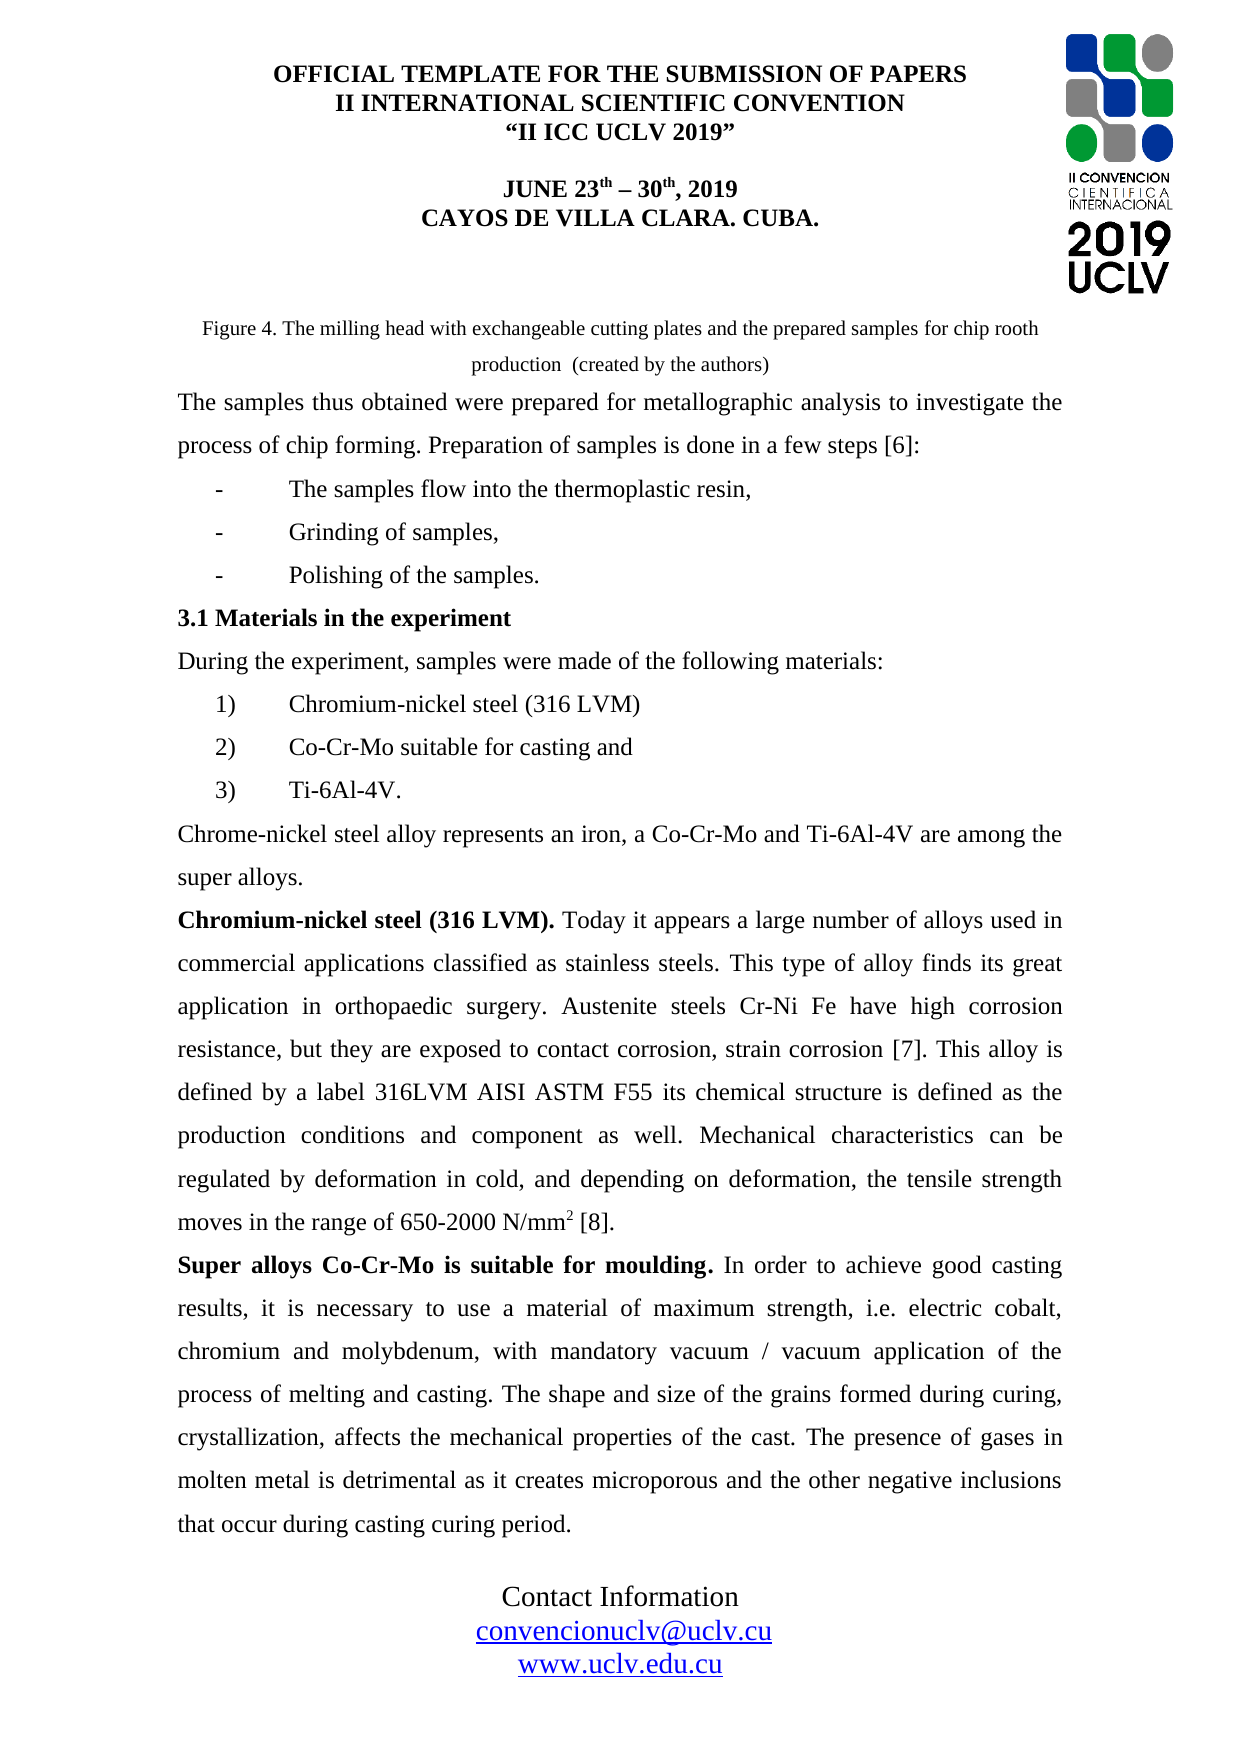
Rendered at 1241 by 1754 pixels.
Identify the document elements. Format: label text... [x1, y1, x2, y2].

list Chromium-nickel steel (316 LVM) [215, 689, 1063, 718]
text Chrome-nickel steel alloy represents an iron, a Co-Cr-Mo and Ti-6Al-4V are among the super alloys. [177, 819, 1063, 891]
list Grinding of samples, [215, 517, 1063, 546]
picture [1061, 31, 1182, 303]
text Chromium-nickel steel (316 LVM). Today it appears a large number of alloys used in commercial applications classified as stainless steels. This type of alloy finds its great application in orthopaedic surgery. Austenite steels Cr-Ni Fe have high corrosion resistance, but they are exposed to contact corrosion, strain corrosion [7]. This alloy is defined by a label 316LVM AISI ASTM F55 its chemical structure is defined as the production conditions and component as well. Mechanical characteristics can be regulated by deformation in cold, and depending on deformation, the tensile strength moves in the range of 650-2000 N/mm2 [8]. [177, 905, 1063, 1236]
list Co-Cr-Mo suitable for casting and [215, 732, 1063, 761]
text 3.1 Materials in the experiment [177, 603, 1063, 632]
text Figure 4. The milling head with exchangeable cutting plates and the prepared samples for chip rooth production (created by the authors) [177, 315, 1063, 376]
text Super alloys Co-Cr-Mo is suitable for moulding. In order to achieve good casting results, it is necessary to use a material of maximum strength, i.e. electric cobalt, chromium and molybdenum, with mandatory vacuum / vacuum application of the process of melting and casting. The shape and size of the grains formed during curing, crystallization, affects the mechanical properties of the cast. The presence of gases in molten metal is detrimental as it creates microporous and the other negative inclusions that occur during casting curing period. [177, 1250, 1063, 1537]
list Polishing of the samples. [215, 560, 1063, 589]
text The samples thus obtained were prepared for metallographic analysis to investigate the process of chip forming. Preparation of samples is done in a few steps [6]: [177, 387, 1063, 459]
text During the experiment, samples were made of the following materials: [177, 646, 1063, 675]
list Ti-6Al-4V. [215, 776, 1063, 804]
list The samples flow into the thermoplastic resin, [215, 474, 1063, 502]
